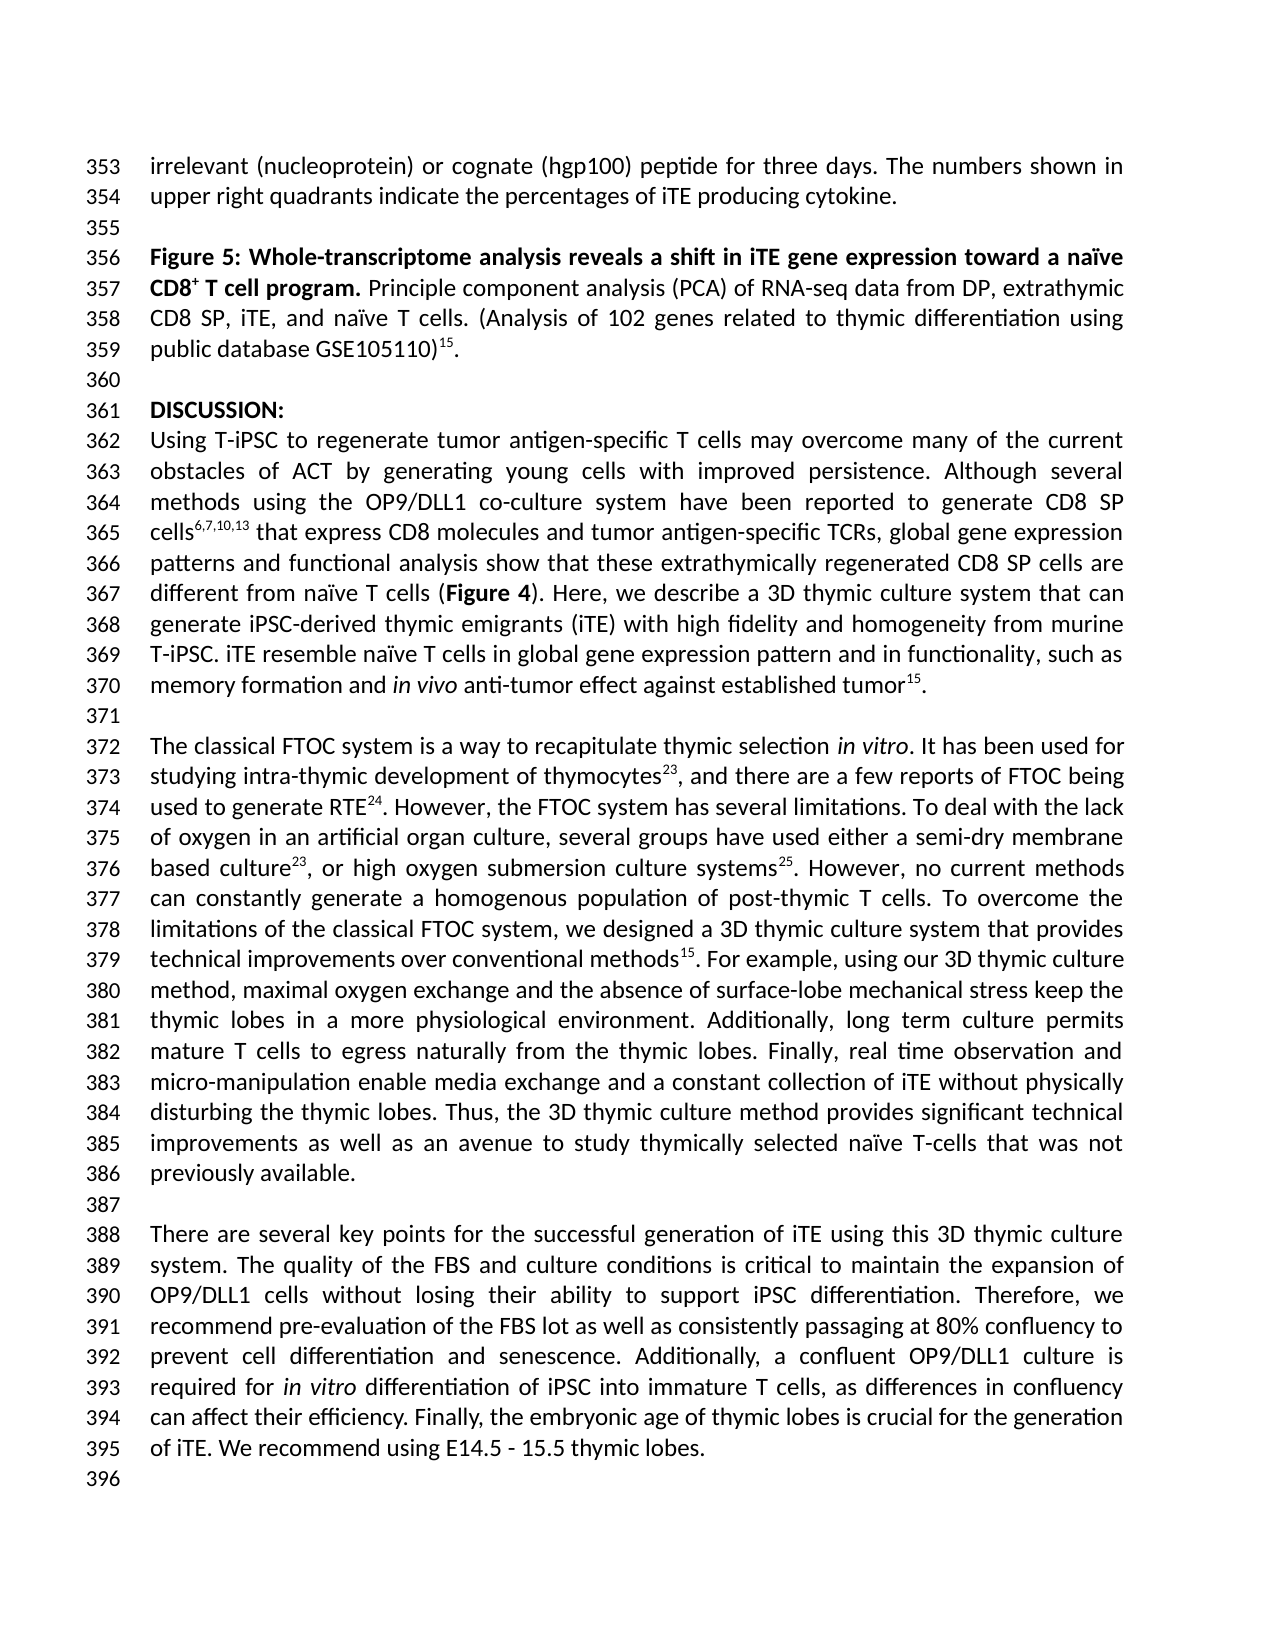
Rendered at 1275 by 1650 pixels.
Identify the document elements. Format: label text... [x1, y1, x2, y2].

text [150, 150, 1125, 211]
text There are several key points for the successful generation of iTE using this 3D thymic culture system. The quality of the FBS and culture conditions is critical to maintain the expansion of OP9/DLL1 cells without losing their ability to support iPSC differentiation. Therefore, we recommend pre-evaluation of the FBS lot as well as consistently passaging at 80% confluency to prevent cell differentiation and senescence. Additionally, a confluent OP9/DLL1 culture is required for in vitro differentiation of iPSC into immature T cells, as differences in confluency can affect their efficiency. Finally, the embryonic age of thymic lobes is crucial for the generation of iTE. We recommend using E14.5 - 15.5 thymic lobes. [150, 1218, 1125, 1462]
text Using T-iPSC to regenerate tumor antigen-specific T cells may overcome many of the current obstacles of ACT by generating young cells with improved persistence. Although several methods using the OP9/DLL1 co-culture system have been reported to generate CD8 SP cells6,7,10,13 that express CD8 molecules and tumor antigen-specific TCRs, global gene expression patterns and functional analysis show that these extrathymically regenerated CD8 SP cells are different from naïve T cells (Figure 4). Here, we describe a 3D thymic culture system that can generate iPSC-derived thymic emigrants (iTE) with high fidelity and homogeneity from murine T-iPSC. iTE resemble naïve T cells in global gene expression pattern and in functionality, such as memory formation and in vivo anti-tumor effect against established tumor15. [150, 425, 1125, 699]
text DISCUSSION: [150, 394, 1125, 425]
text The classical FTOC system is a way to recapitulate thymic selection in vitro. It has been used for studying intra-thymic development of thymocytes23, and there are a few reports of FTOC being used to generate RTE24. However, the FTOC system has several limitations. To deal with the lack of oxygen in an artificial organ culture, several groups have used either a semi-dry membrane based culture23, or high oxygen submersion culture systems25. However, no current methods can constantly generate a homogenous population of post-thymic T cells. To overcome the limitations of the classical FTOC system, we designed a 3D thymic culture system that provides technical improvements over conventional methods15. For example, using our 3D thymic culture method, maximal oxygen exchange and the absence of surface-lobe mechanical stress keep the thymic lobes in a more physiological environment. Additionally, long term culture permits mature T cells to egress naturally from the thymic lobes. Finally, real time observation and micro-manipulation enable media exchange and a constant collection of iTE without physically disturbing the thymic lobes. Thus, the 3D thymic culture method provides significant technical improvements as well as an avenue to study thymically selected naïve T-cells that was not previously available. [150, 730, 1125, 1188]
text Figure 5: Whole-transcriptome analysis reveals a shift in iTE gene expression toward a naïve CD8+ T cell program. Principle component analysis (PCA) of RNA-seq data from DP, extrathymic CD8 SP, iTE, and naïve T cells. (Analysis of 102 genes related to thymic differentiation using public database GSE105110)15. [150, 242, 1125, 364]
